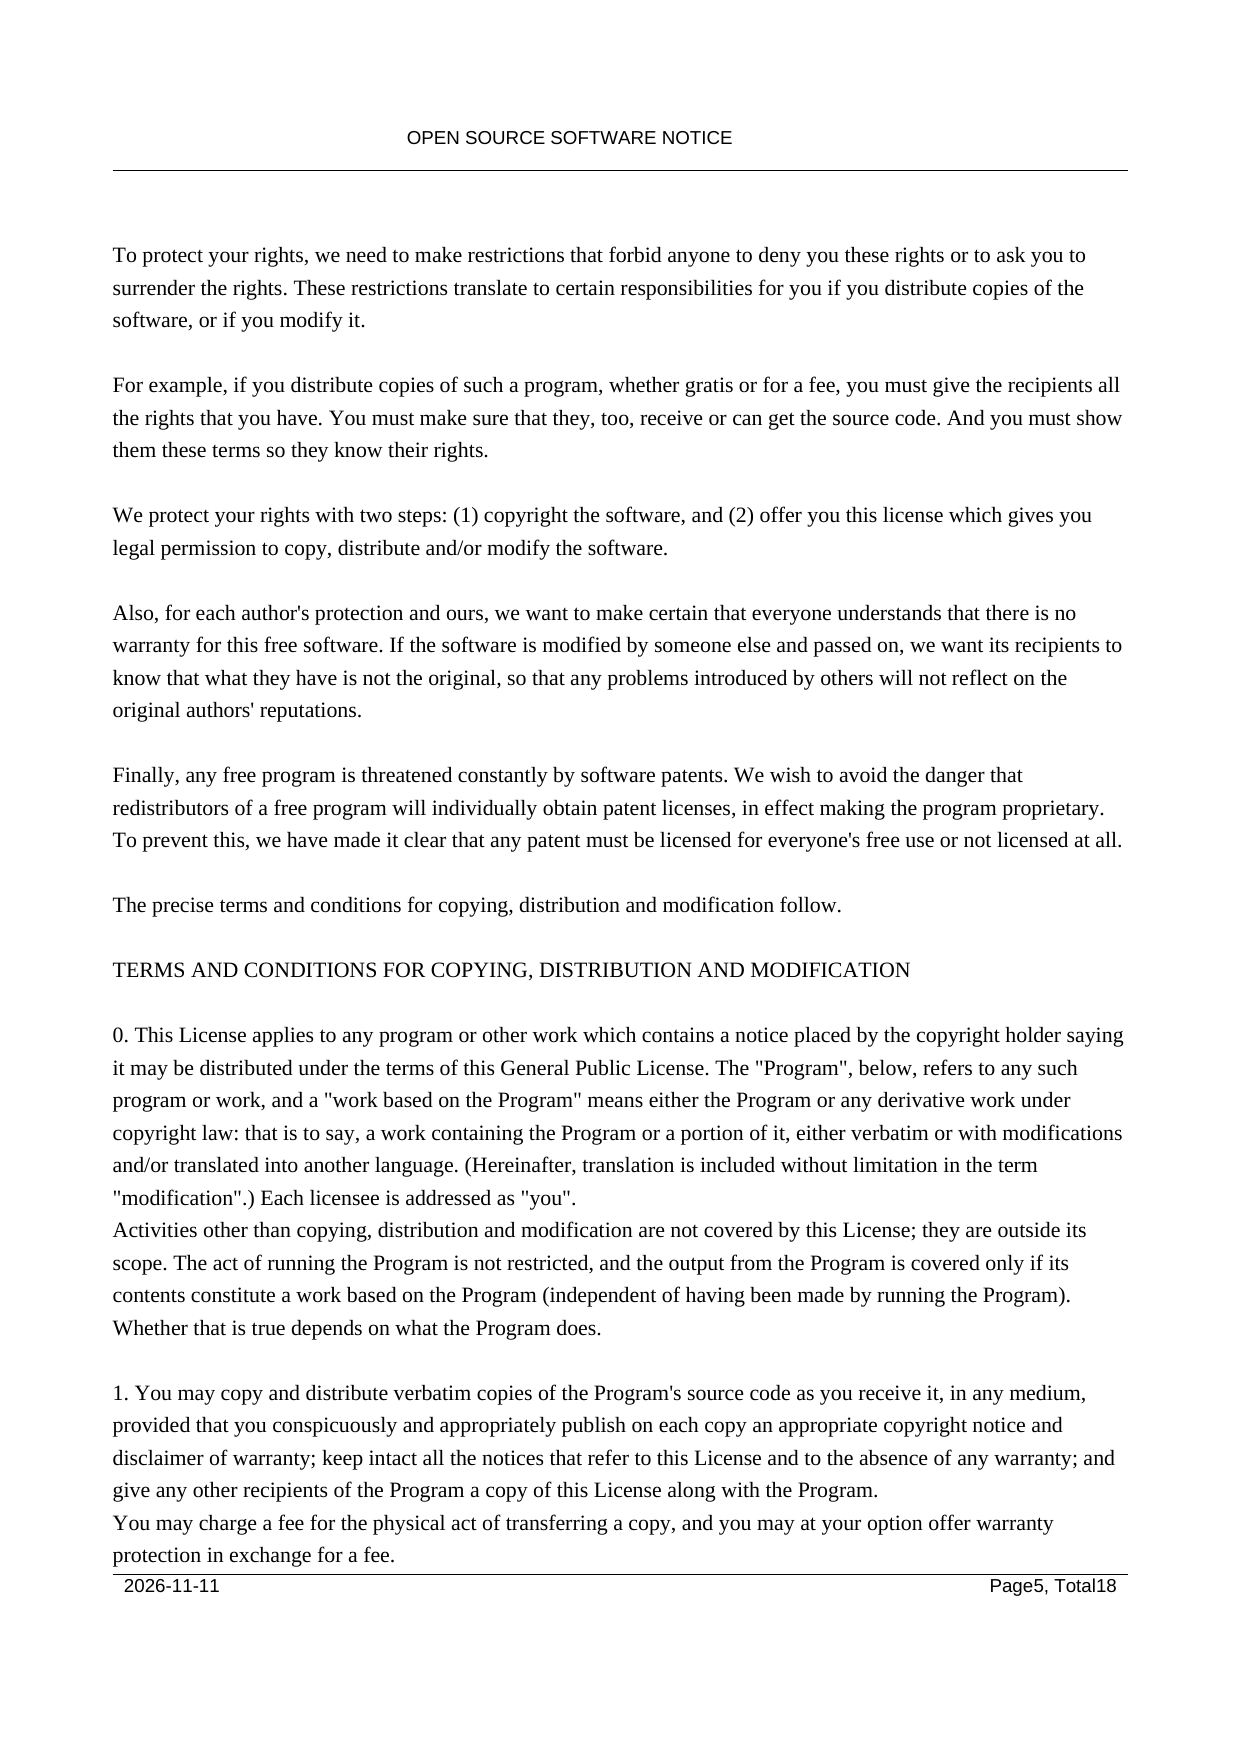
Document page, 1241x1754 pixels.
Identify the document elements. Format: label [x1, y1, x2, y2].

text [112, 206, 1128, 1571]
